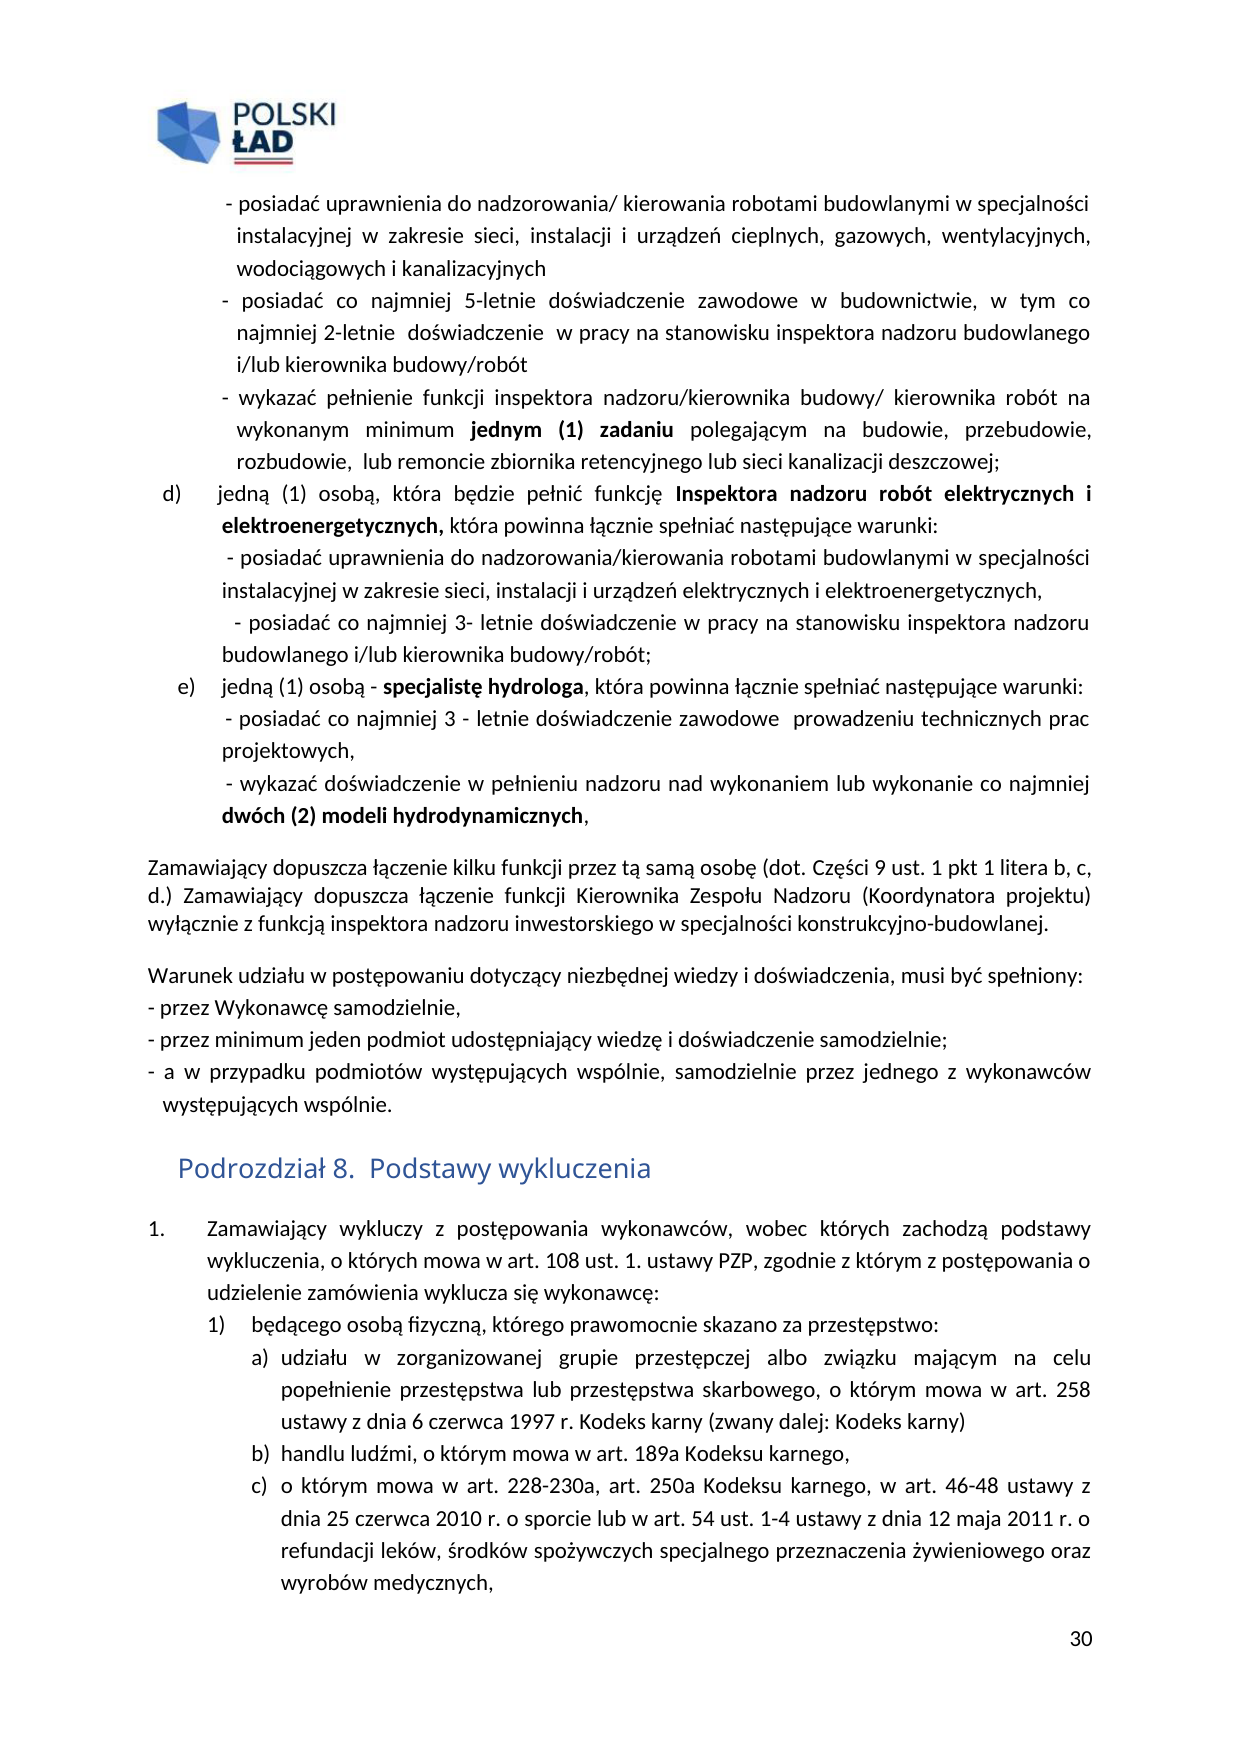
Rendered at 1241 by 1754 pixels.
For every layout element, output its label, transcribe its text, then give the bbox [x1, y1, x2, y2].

text Zamawiający dopuszcza łączenie kilku funkcji przez tą samą osobę (dot. Części 9 ust. 1 pkt 1 litera b, c, d.) Zamawiający dopuszcza łączenie funkcji Kierownika Zespołu Nadzoru (Koordynatora projektu) wyłącznie z funkcją inspektora nadzoru inwestorskiego w specjalności konstrukcyjno-budowlanej. [148, 853, 1092, 938]
list handlu ludźmi, o którym mowa w art. 189a Kodeksu karnego, [251, 1439, 1092, 1467]
text d) jedną (1) osobą, która będzie pełnić funkcję Inspektora nadzoru robót elektrycznych i elektroenergetycznych, która powinna łącznie spełniać następujące warunki: [162, 479, 1092, 539]
list Zamawiający wykluczy z postępowania wykonawców, wobec których zachodzą podstawy wykluczenia, o których mowa w art. 108 ust. 1. ustawy PZP, zgodnie z którym z postępowania o udzielenie zamówienia wyklucza się wykonawcę: [148, 1214, 1092, 1306]
text - wykazać doświadczenie w pełnieniu nadzoru nad wykonaniem lub wykonanie co najmniej dwóch (2) modeli hydrodynamicznych, [177, 769, 1092, 829]
subtitle Podstawy wykluczenia [177, 1149, 1092, 1186]
text - przez minimum jeden podmiot udostępniający wiedzę i doświadczenie samodzielnie; [148, 1025, 1092, 1053]
text - posiadać co najmniej 5-letnie doświadczenie zawodowe w budownictwie, w tym co najmniej 2-letnie doświadczenie w pracy na stanowisku inspektora nadzoru budowlanego i/lub kierownika budowy/robót [222, 286, 1092, 378]
list o którym mowa w art. 228-230a, art. 250a Kodeksu karnego, w art. 46-48 ustawy z dnia 25 czerwca 2010 r. o sporcie lub w art. 54 ust. 1-4 ustawy z dnia 12 maja 2011 r. o refundacji leków, środków spożywczych specjalnego przeznaczenia żywieniowego oraz wyrobów medycznych, [251, 1471, 1092, 1596]
text - a w przypadku podmiotów występujących wspólnie, samodzielnie przez jednego z wykonawców występujących wspólnie. [148, 1057, 1092, 1118]
text - posiadać uprawnienia do nadzorowania/ kierowania robotami budowlanymi w specjalności instalacyjnej w zakresie sieci, instalacji i urządzeń cieplnych, gazowych, wentylacyjnych, wodociągowych i kanalizacyjnych [148, 189, 1092, 282]
text - posiadać co najmniej 3- letnie doświadczenie w pracy na stanowisku inspektora nadzoru budowlanego i/lub kierownika budowy/robót; [177, 608, 1092, 668]
list udziału w zorganizowanej grupie przestępczej albo związku mającym na celu popełnienie przestępstwa lub przestępstwa skarbowego, o którym mowa w art. 258 ustawy z dnia 6 czerwca 1997 r. Kodeks karny (zwany dalej: Kodeks karny) [251, 1343, 1092, 1435]
text Warunek udziału w postępowaniu dotyczący niezbędnej wiedzy i doświadczenia, musi być spełniony: [148, 961, 1092, 989]
text e) jedną (1) osobą - specjalistę hydrologa, która powinna łącznie spełniać następujące warunki: [177, 672, 1092, 700]
list będącego osobą fizyczną, którego prawomocnie skazano za przestępstwo: [207, 1311, 1092, 1338]
text - posiadać uprawnienia do nadzorowania/kierowania robotami budowlanymi w specjalności instalacyjnej w zakresie sieci, instalacji i urządzeń elektrycznych i elektroenergetycznych, [177, 543, 1092, 604]
text - przez Wykonawcę samodzielnie, [148, 993, 1092, 1021]
text - wykazać pełnienie funkcji inspektora nadzoru/kierownika budowy/ kierownika robót na wykonanym minimum jednym (1) zadaniu polegającym na budowie, przebudowie, rozbudowie, lub remoncie zbiornika retencyjnego lub sieci kanalizacji deszczowej; [222, 383, 1092, 475]
text - posiadać co najmniej 3 - letnie doświadczenie zawodowe prowadzeniu technicznych prac projektowych, [177, 704, 1092, 765]
